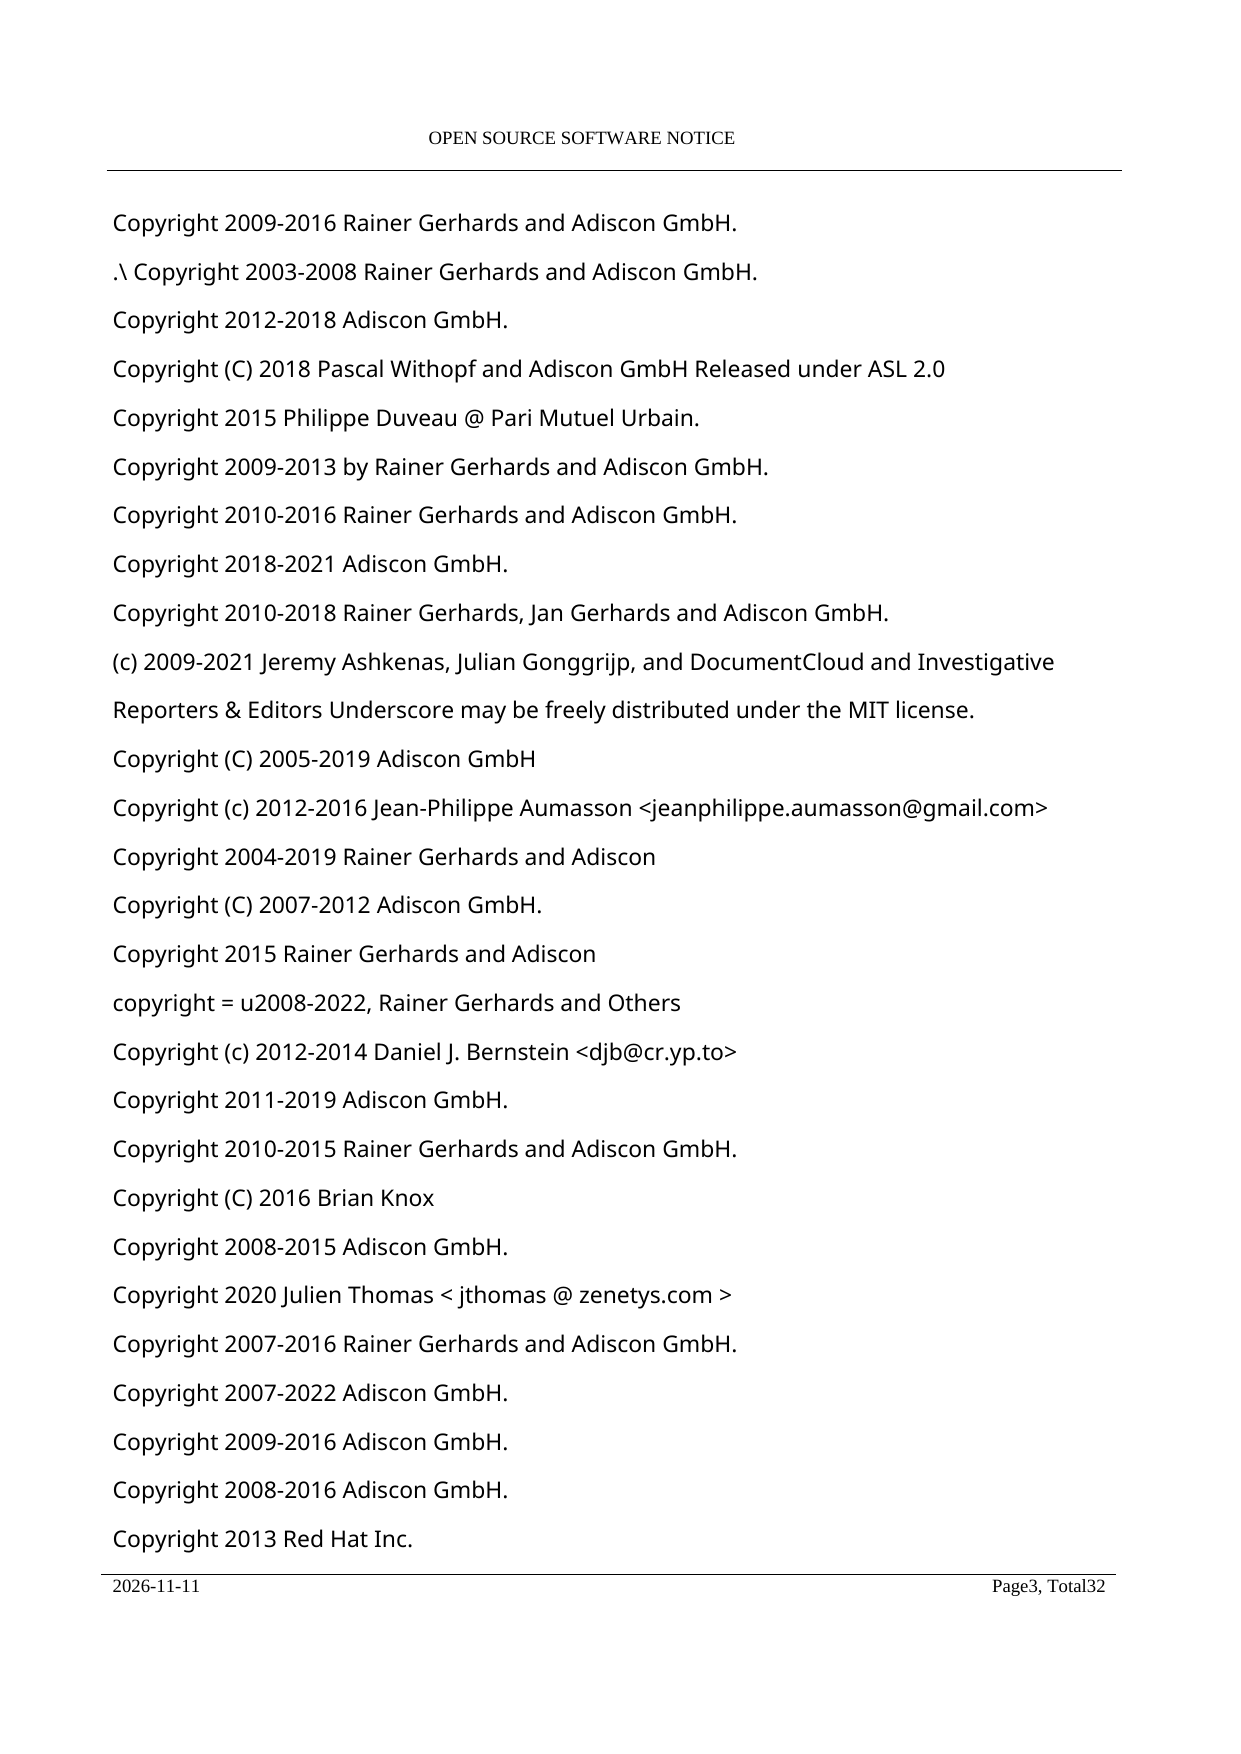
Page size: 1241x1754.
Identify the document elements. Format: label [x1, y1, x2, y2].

text [112, 206, 1128, 1555]
